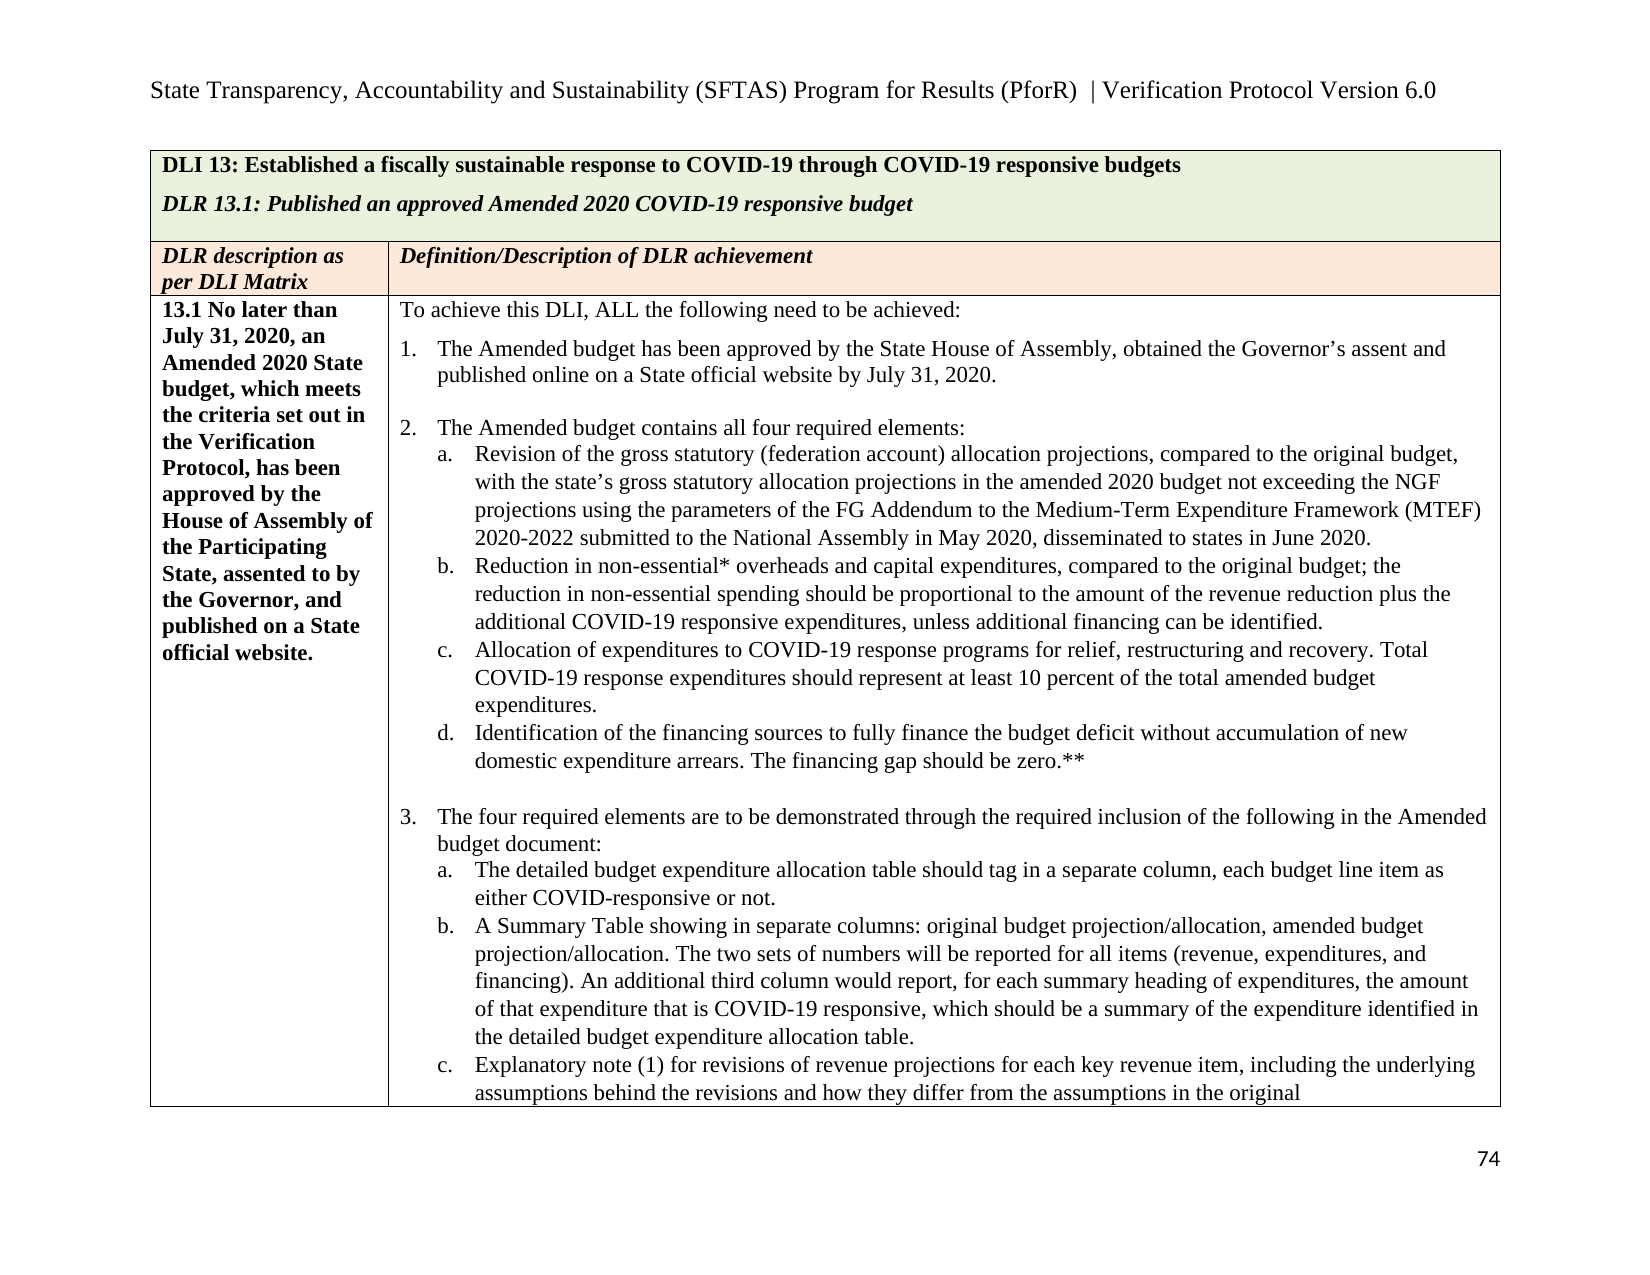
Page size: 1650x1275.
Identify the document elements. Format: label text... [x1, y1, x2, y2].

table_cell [151, 296, 388, 1106]
table_cell DLR description as per DLI Matrix [151, 242, 388, 295]
table_cell Definition/Description of DLR achievement [389, 242, 1500, 295]
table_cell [389, 296, 1500, 1106]
table_header DLI 13: Established a fiscally sustainable response to COVID-19 through COVID-19 responsive budgets DLR 13.1: Published an approved Amended 2020 COVID-19 responsive budget [151, 151, 1500, 241]
